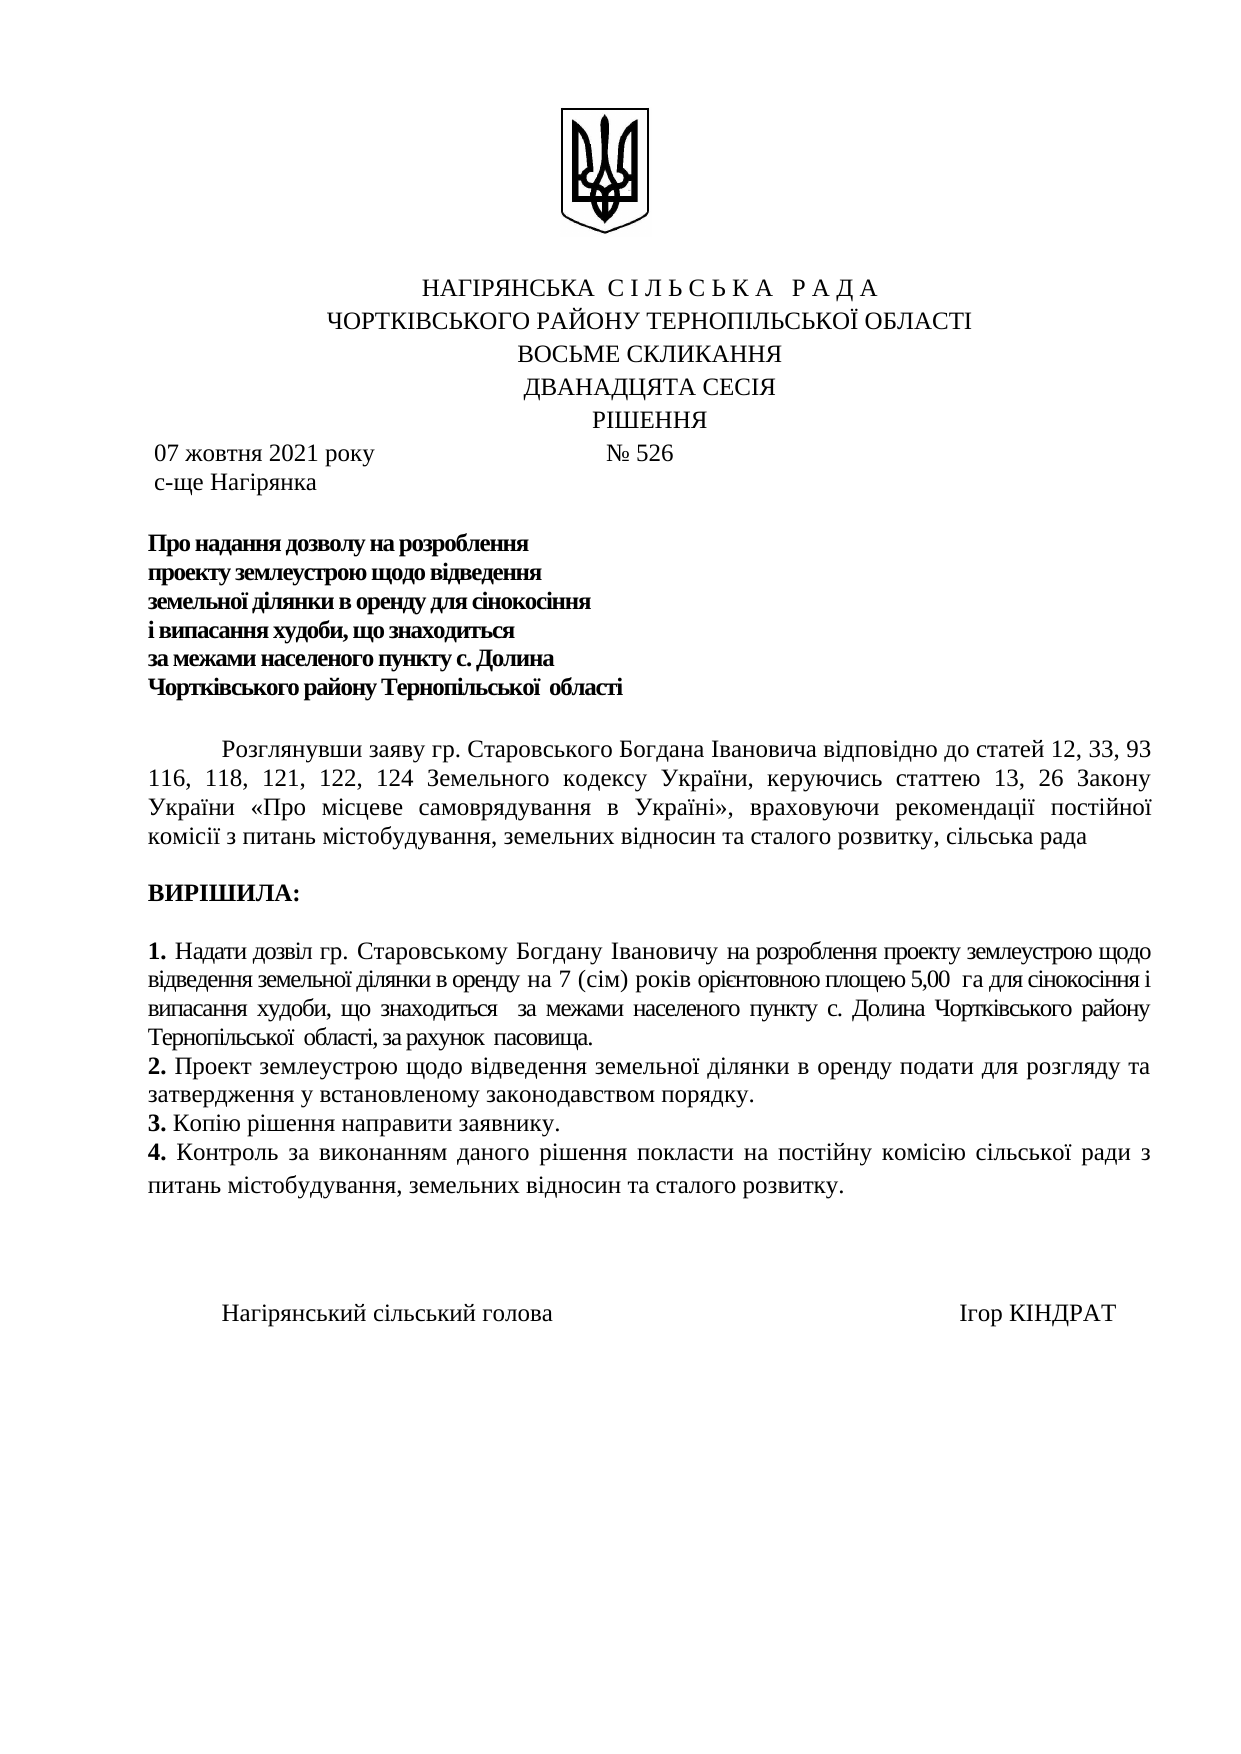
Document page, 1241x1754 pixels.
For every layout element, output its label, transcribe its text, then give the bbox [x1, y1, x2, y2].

text 3. Копію рішення направити заявнику. [148, 1108, 1152, 1137]
text 4. Контроль за виконанням даного рішення покласти на постійну комісію сільської ради з питань містобудування, земельних відносин та сталого розвитку. [148, 1137, 1152, 1199]
text РІШЕННЯ [148, 405, 1152, 434]
text ЧОРТКІВСЬКОГО РАЙОНУ ТЕРНОПІЛЬСЬКОЇ ОБЛАСТІ [148, 306, 1152, 334]
text с-ще Нагірянка [148, 467, 1152, 495]
text 07 жовтня 2021 року № 526 [148, 438, 1152, 467]
text земельної ділянки в оренду для сінокосіння [148, 586, 1152, 615]
text ВИРІШИЛА: [148, 878, 1152, 907]
text НАГІРЯНСЬКА С І Л Ь С Ь К А Р А Д А [148, 273, 1152, 302]
picture [560, 107, 652, 237]
text ВОСЬМЕ СКЛИКАННЯ [148, 339, 1152, 368]
text Про надання дозволу на розроблення [148, 528, 1152, 557]
text і випасання худоби, що знаходиться [148, 615, 1152, 643]
text 1. Надати дозвіл гр. Старовському Богдану Івановичу на розроблення проекту землеустрою щодо відведення земельної ділянки в оренду на 7 (сім) років орієнтовною площею 5,00 га для сінокосіння і випасання худоби, що знаходиться за межами населеного пункту с. Долина Чортківського району Тернопільської області, за рахунок пасовища. [148, 936, 1152, 1051]
text 2. Проект землеустрою щодо відведення земельної ділянки в оренду подати для розгляду та затвердження у встановленому законодавством порядку. [148, 1051, 1152, 1108]
text ДВАНАДЦЯТА СЕСІЯ [148, 372, 1152, 401]
text Чортківського району Тернопільської області [148, 672, 1152, 701]
text Розглянувши заяву гр. Старовського Богдана Івановича відповідно до статей 12, 33, 93 116, 118, 121, 122, 124 Земельного кодексу України, керуючись статтею 13, 26 Закону України «Про місцеве самоврядування в Україні», враховуючи рекомендації постійної комісії з питань містобудування, земельних відносин та сталого розвитку, сільська рада [148, 734, 1152, 849]
text проекту землеустрою щодо відведення [148, 557, 1152, 586]
text за межами населеного пункту с. Долина [148, 643, 1152, 672]
text Нагірянський сільський голова Ігор КІНДРАТ [148, 1298, 1152, 1327]
